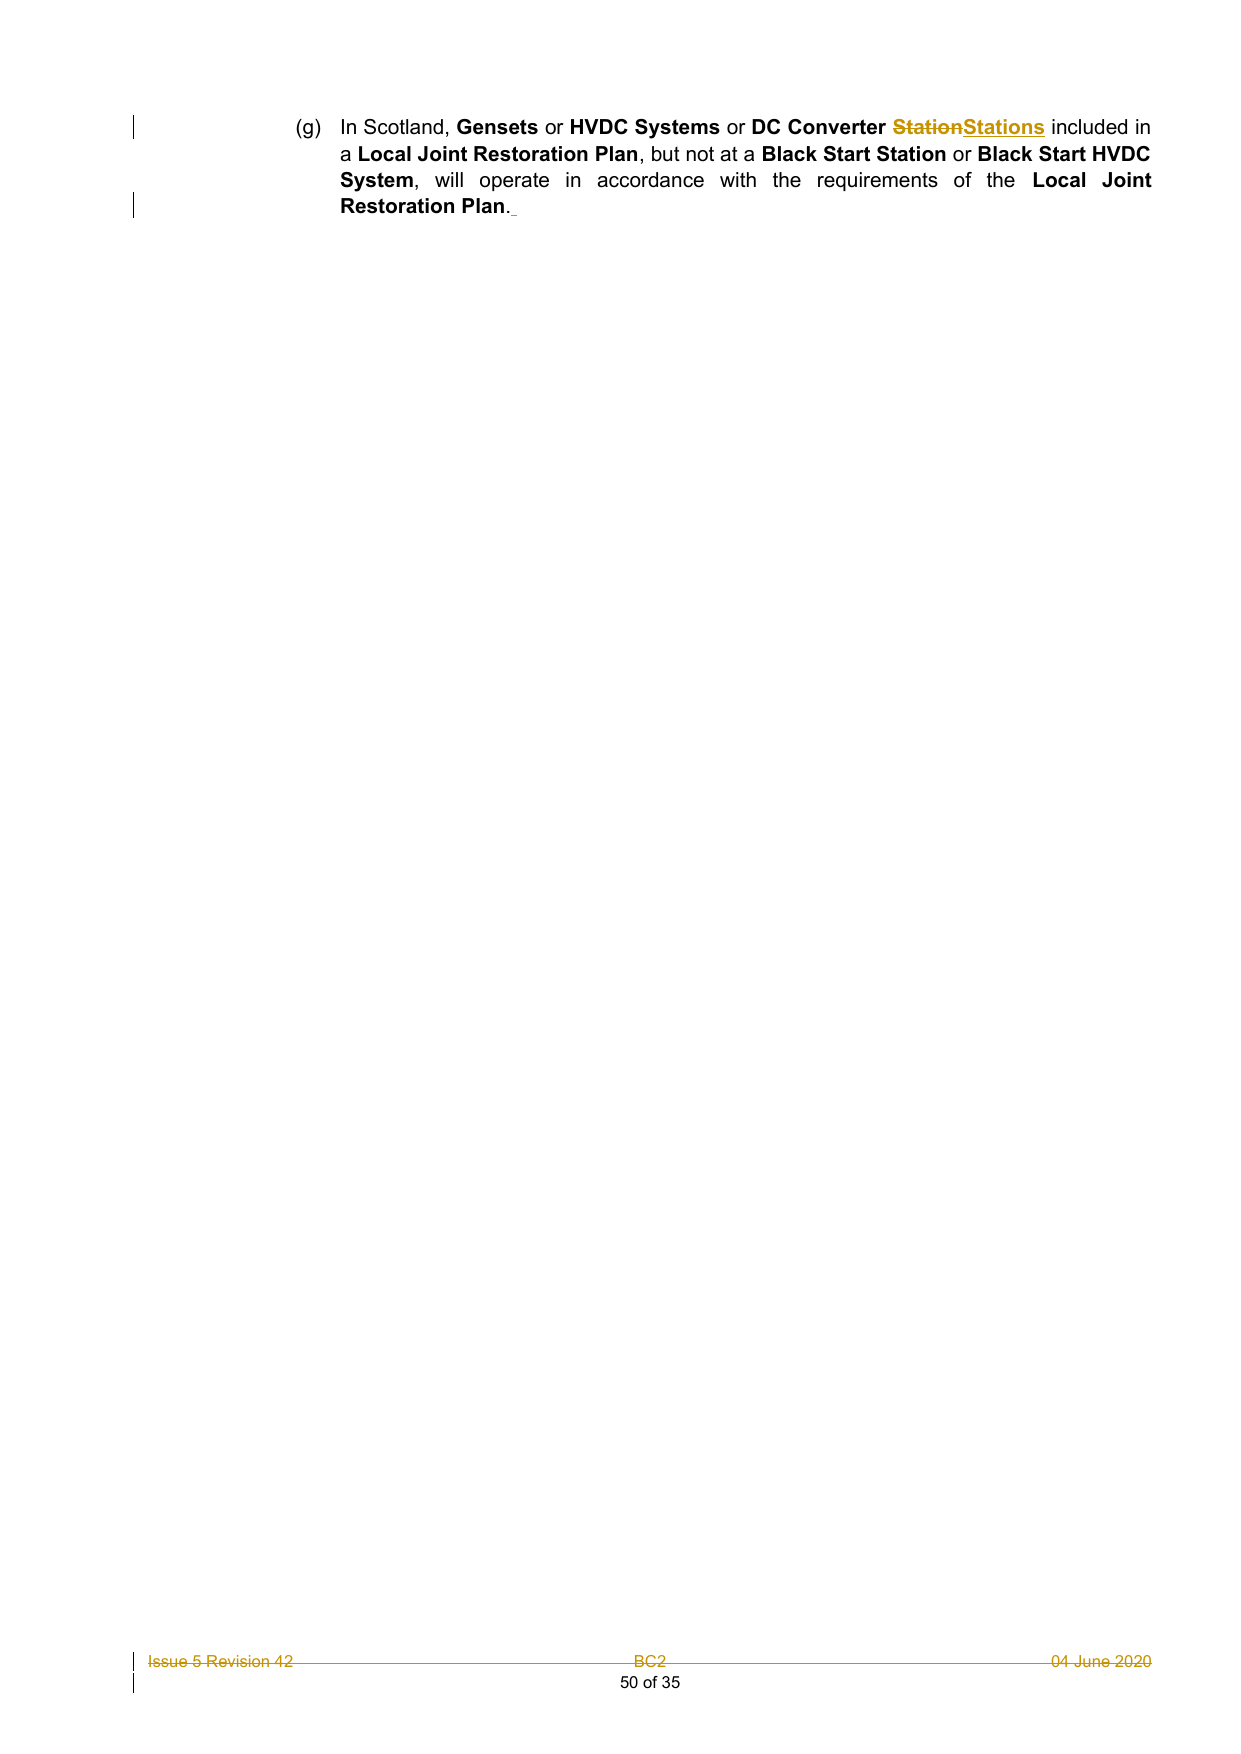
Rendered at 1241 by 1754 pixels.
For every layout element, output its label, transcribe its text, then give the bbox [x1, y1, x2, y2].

text (g) In Scotland, Gensets or HVDC Systems or DC Converter included in a Local Joint Restoration Plan, but not at a Black Start Station or Black Start HVDC System, will operate in accordance with the requirements of the Local Joint Restoration Plan. [295, 115, 1152, 218]
